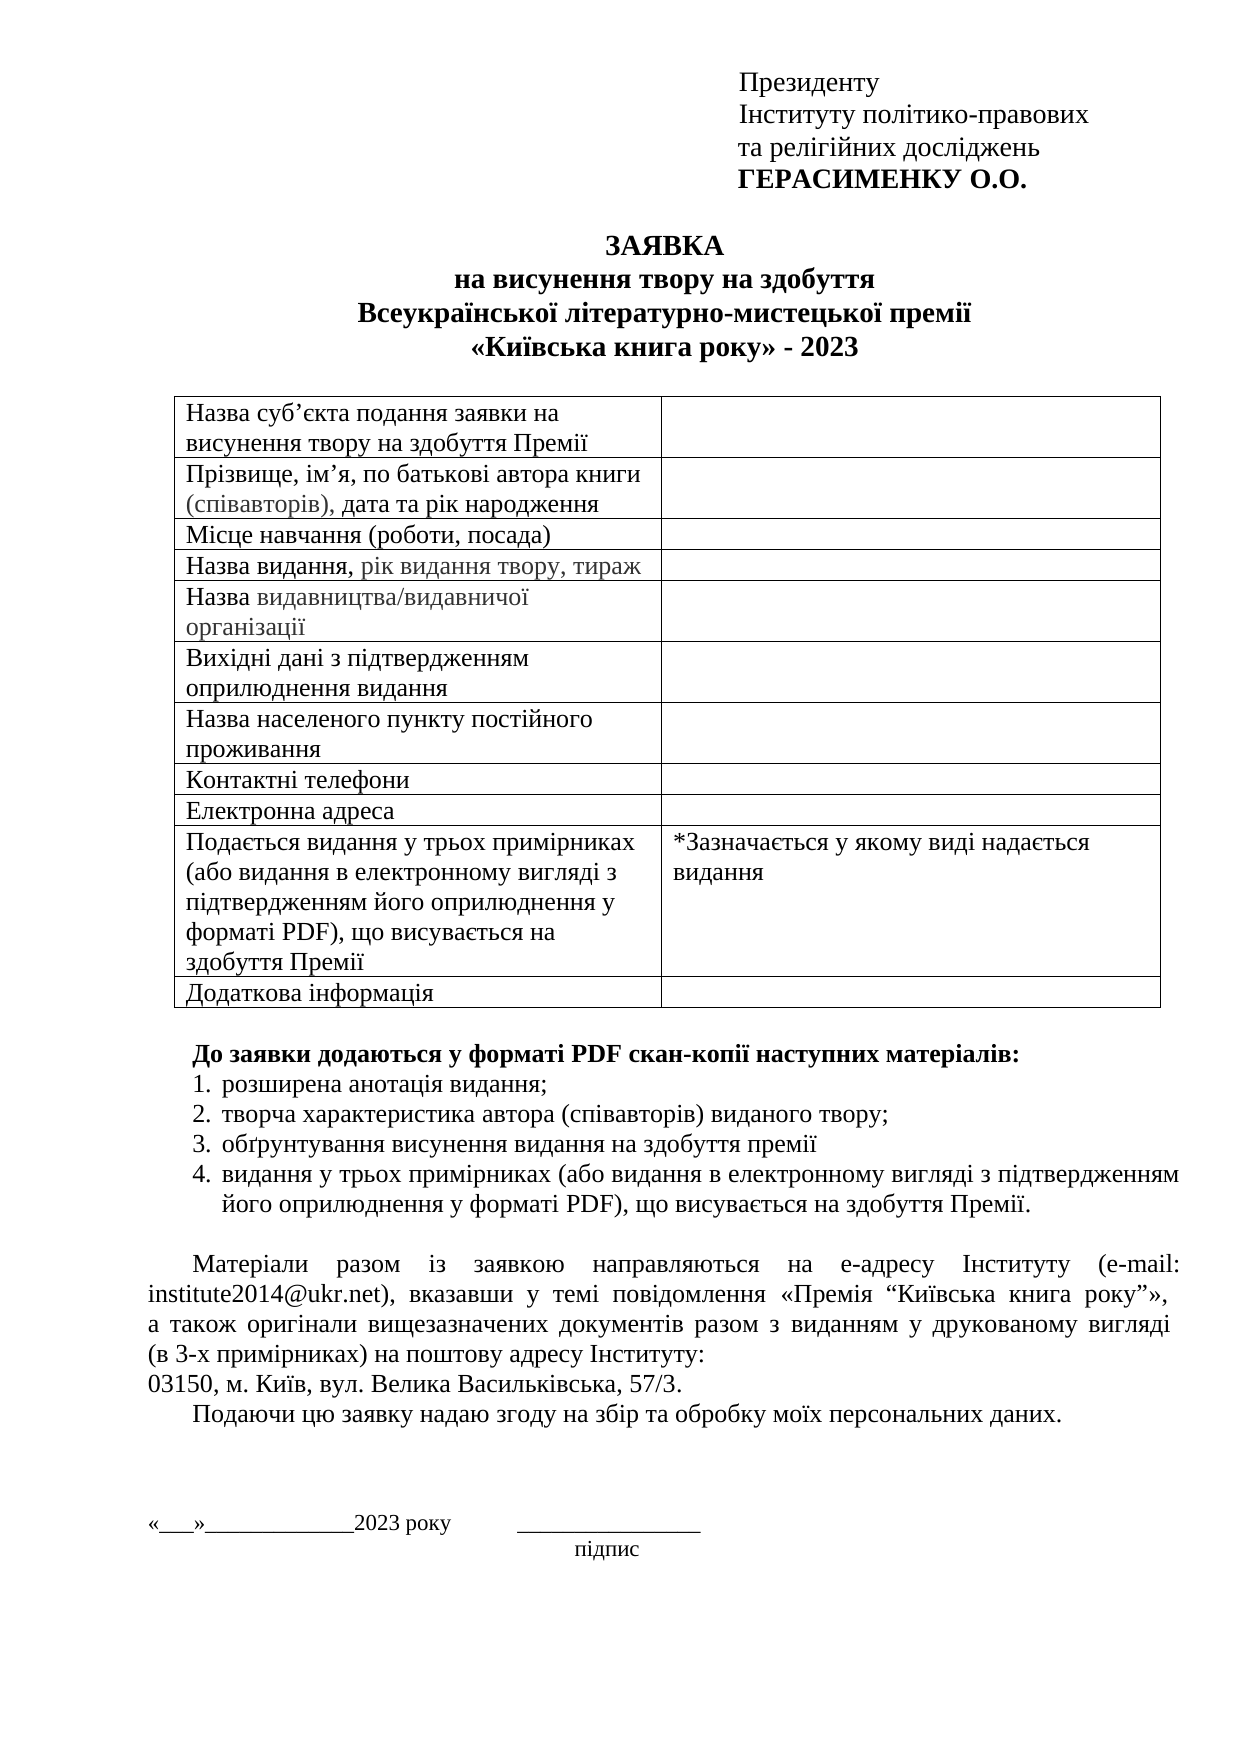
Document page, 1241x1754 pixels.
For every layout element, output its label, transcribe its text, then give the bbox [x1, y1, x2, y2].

table_cell [662, 458, 1160, 518]
text До заявки додаються у форматі PDF скан-копії наступних матеріалів: [148, 1038, 1181, 1068]
table_cell [662, 795, 1160, 825]
table_cell Контактні телефони [175, 764, 661, 794]
table_cell Подається видання у трьох примірниках (або видання в електронному вигляді з підтвердженням його оприлюднення у форматі PDF), що висувається на здобуття Премії [175, 826, 661, 976]
text 03150, м. Київ, вул. Велика Васильківська, 57/3. [148, 1368, 1181, 1398]
text Всеукраїнської літературно-мистецької премії [148, 295, 1181, 329]
table_cell Додаткова інформація [175, 977, 661, 1007]
table_cell Назва видання, рік видання твору, тираж [175, 550, 661, 580]
list обґрунтування висунення видання на здобуття премії [192, 1128, 1181, 1158]
table_cell [662, 581, 1160, 641]
list творча характеристика автора (співавторів) виданого твору; [192, 1098, 1181, 1128]
text Президенту [148, 65, 1181, 97]
table_cell Електронна адреса [175, 795, 661, 825]
text «Київська книга року» - 2023 [148, 329, 1181, 362]
text «___»_____________2023 року ________________ [148, 1509, 1181, 1535]
table_cell Назва населеного пункту постійного проживання [175, 703, 661, 763]
text Матеріали разом із заявкою направляються на е-адресу Інституту (e-mail: institute2014@ukr.net), вказавши у темі повідомлення «Премія “Київська книга року”», а також оригінали вищезазначених документів разом з виданням у друкованому вигляді (в 3-х примірниках) на поштову адресу Інституту: [148, 1248, 1181, 1368]
table_cell [662, 977, 1160, 1007]
table_cell *Зазначається у якому виді надається видання [662, 826, 1160, 976]
table_cell [662, 764, 1160, 794]
list розширена анотація видання; [192, 1068, 1181, 1098]
table_header Назва суб’єкта подання заявки на висунення твору на здобуття Премії [175, 397, 661, 457]
list видання у трьох примірниках (або видання в електронному вигляді з підтвердженням його оприлюднення у форматі PDF), що висувається на здобуття Премії. [192, 1158, 1181, 1218]
text та релігійних досліджень [148, 130, 1181, 162]
table_cell [662, 642, 1160, 702]
text Інституту політико-правових [148, 97, 1181, 130]
table_cell Вихідні дані з підтвердженням оприлюднення видання [175, 642, 661, 702]
table_cell [662, 519, 1160, 549]
table_cell Прізвище, ім’я, по батькові автора книги (співавторів), дата та рік народження [175, 458, 661, 518]
table_header [662, 397, 1160, 457]
table_cell [662, 703, 1160, 763]
text Герасименку О.О. [148, 162, 1181, 194]
table_cell Місце навчання (роботи, посада) [175, 519, 661, 549]
table_cell Назва видавництва/видавничої організації [175, 581, 661, 641]
table_cell [662, 550, 1160, 580]
text на висунення твору на здобуття [148, 262, 1181, 295]
text ЗАЯВКА [148, 228, 1181, 262]
text підпис [148, 1535, 1181, 1562]
text Подаючи цю заявку надаю згоду на збір та обробку моїх персональних даних. [148, 1398, 1178, 1428]
